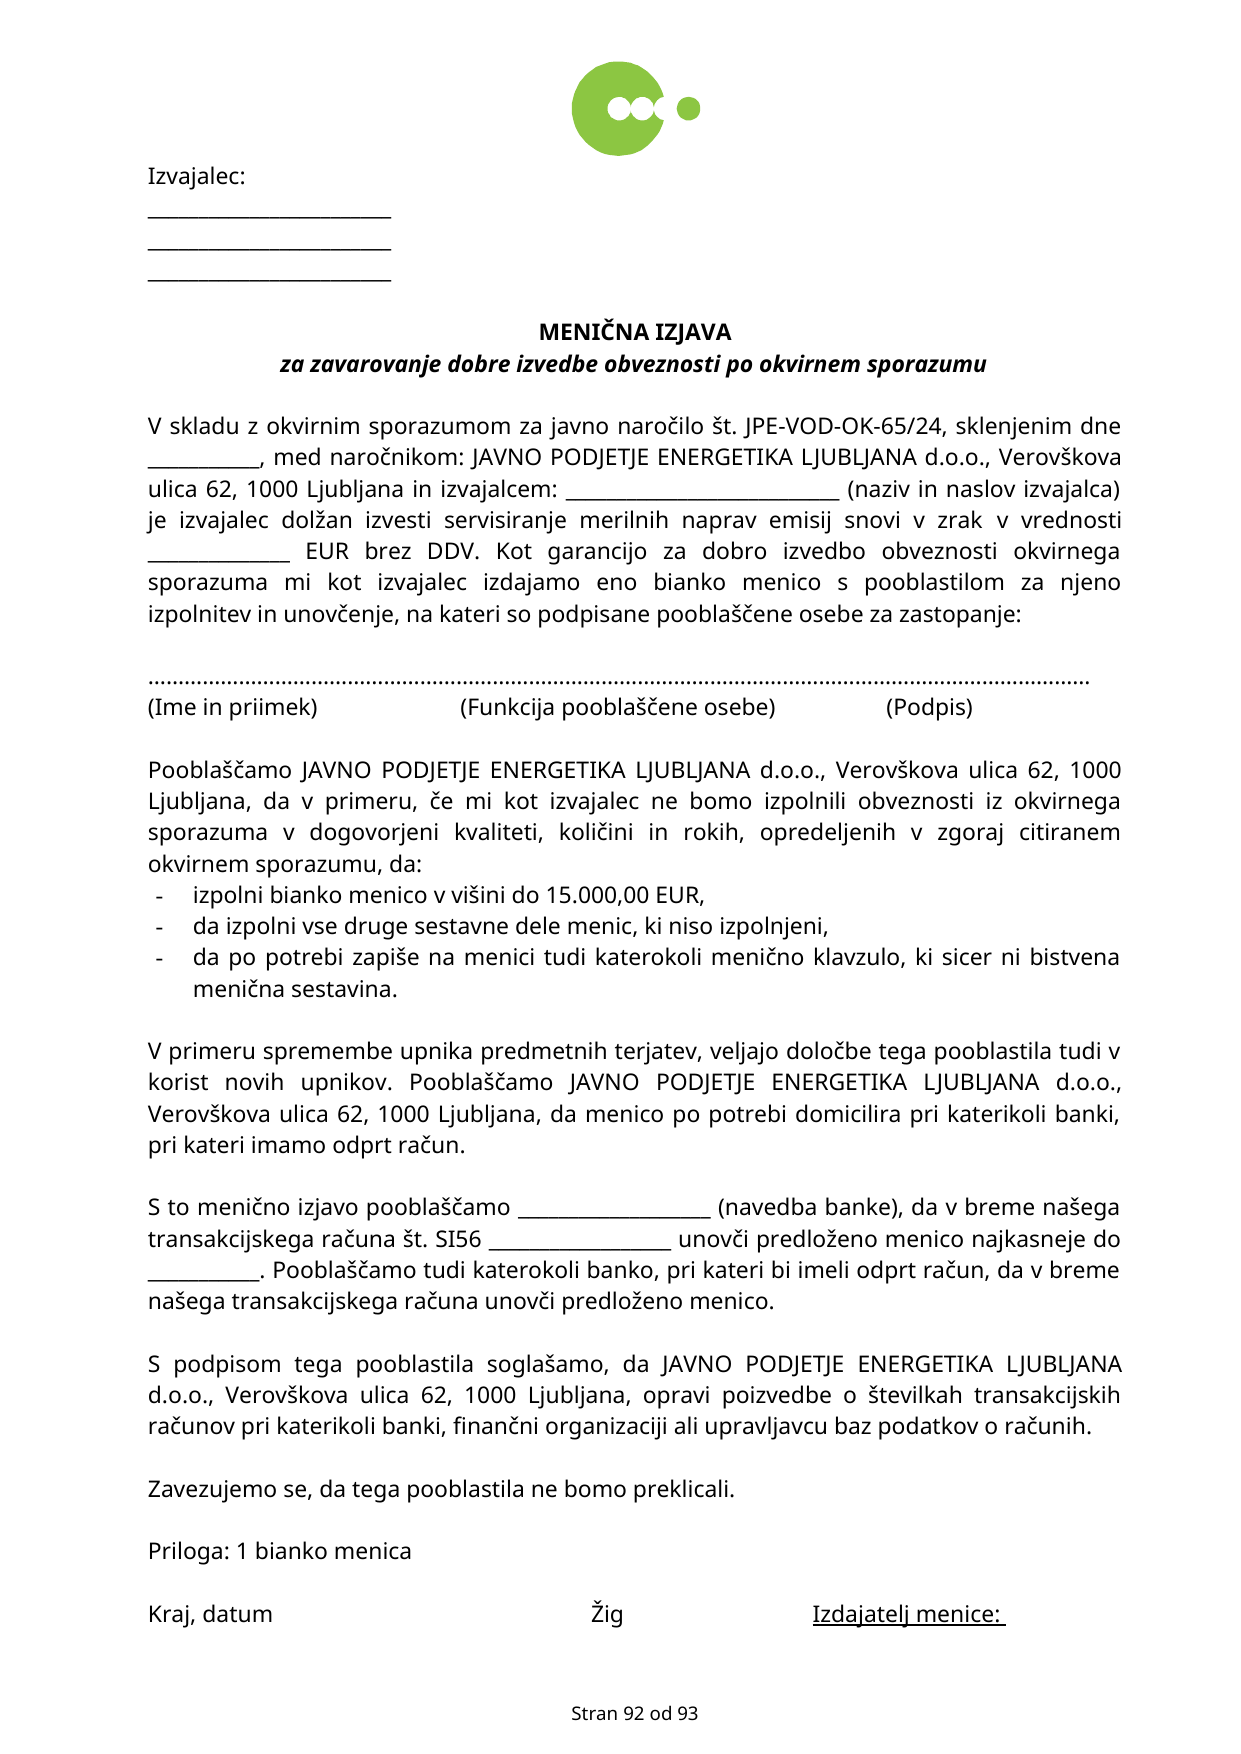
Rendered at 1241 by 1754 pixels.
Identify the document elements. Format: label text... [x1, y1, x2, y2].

list da po potrebi zapiše na menici tudi katerokoli menično klavzulo, ki sicer ni bistvena menična sestavina. [155, 941, 1122, 1004]
text S podpisom tega pooblastila soglašamo, da JAVNO PODJETJE ENERGETIKA LJUBLJANA d.o.o., Verovškova ulica 62, 1000 Ljubljana, opravi poizvedbe o številkah transakcijskih računov pri katerikoli banki, finančni organizaciji ali upravljavcu baz podatkov o računih. [148, 1348, 1122, 1441]
text V primeru spremembe upnika predmetnih terjatev, veljajo določbe tega pooblastila tudi v korist novih upnikov. Pooblaščamo JAVNO PODJETJE ENERGETIKA LJUBLJANA d.o.o., Verovškova ulica 62, 1000 Ljubljana, da menico po potrebi domicilira pri katerikoli banki, pri kateri imamo odprt račun. [148, 1035, 1122, 1160]
text (Ime in priimek) (Funkcija pooblaščene osebe) (Podpis) [148, 691, 1122, 723]
text MENIČNA IZJAVA [148, 316, 1122, 348]
text Kraj, datum Žig Izdajatelj menice: [148, 1598, 1122, 1629]
text V skladu z okvirnim sporazumom za javno naročilo št. JPE-VOD-OK-65/24, sklenjenim dne ___________, med naročnikom: JAVNO PODJETJE ENERGETIKA LJUBLJANA d.o.o., Verovškova ulica 62, 1000 Ljubljana in izvajalcem: ___________________________ (naziv in naslov izvajalca) je izvajalec dolžan izvesti servisiranje merilnih naprav emisij snovi v zrak v vrednosti ______________ EUR brez DDV. Kot garancijo za dobro izvedbo obveznosti okvirnega sporazuma mi kot izvajalec izdajamo eno bianko menico s pooblastilom za njeno izpolnitev in unovčenje, na kateri so podpisane pooblaščene osebe za zastopanje: [148, 410, 1122, 629]
text ________________________ [148, 254, 1122, 285]
list da izpolni vse druge sestavne dele menic, ki niso izpolnjeni, [155, 910, 1122, 941]
list izpolni bianko menico v višini do 15.000,00 EUR, [155, 879, 1122, 910]
text ________________________ [148, 223, 1122, 254]
text S to menično izjavo pooblaščamo ___________________ (navedba banke), da v breme našega transakcijskega računa št. SI56 __________________ unovči predloženo menico najkasneje do ___________. Pooblaščamo tudi katerokoli banko, pri kateri bi imeli odprt račun, da v breme našega transakcijskega računa unovči predloženo menico. [148, 1191, 1122, 1316]
text ________________________ [148, 191, 1122, 223]
text Pooblaščamo JAVNO PODJETJE ENERGETIKA LJUBLJANA d.o.o., Verovškova ulica 62, 1000 Ljubljana, da v primeru, če mi kot izvajalec ne bomo izpolnili obveznosti iz okvirnega sporazuma v dogovorjeni kvaliteti, količini in rokih, opredeljenih v zgoraj citiranem okvirnem sporazumu, da: [148, 754, 1122, 879]
text Izvajalec: [148, 160, 1122, 191]
text za zavarovanje dobre izvedbe obveznosti po okvirnem sporazumu [148, 348, 1122, 379]
text Priloga: 1 bianko menica [148, 1535, 1122, 1566]
text Zavezujemo se, da tega pooblastila ne bomo preklicali. [148, 1473, 1122, 1504]
text ………………………………………………………………………………………………………………………………………… [148, 660, 1122, 691]
